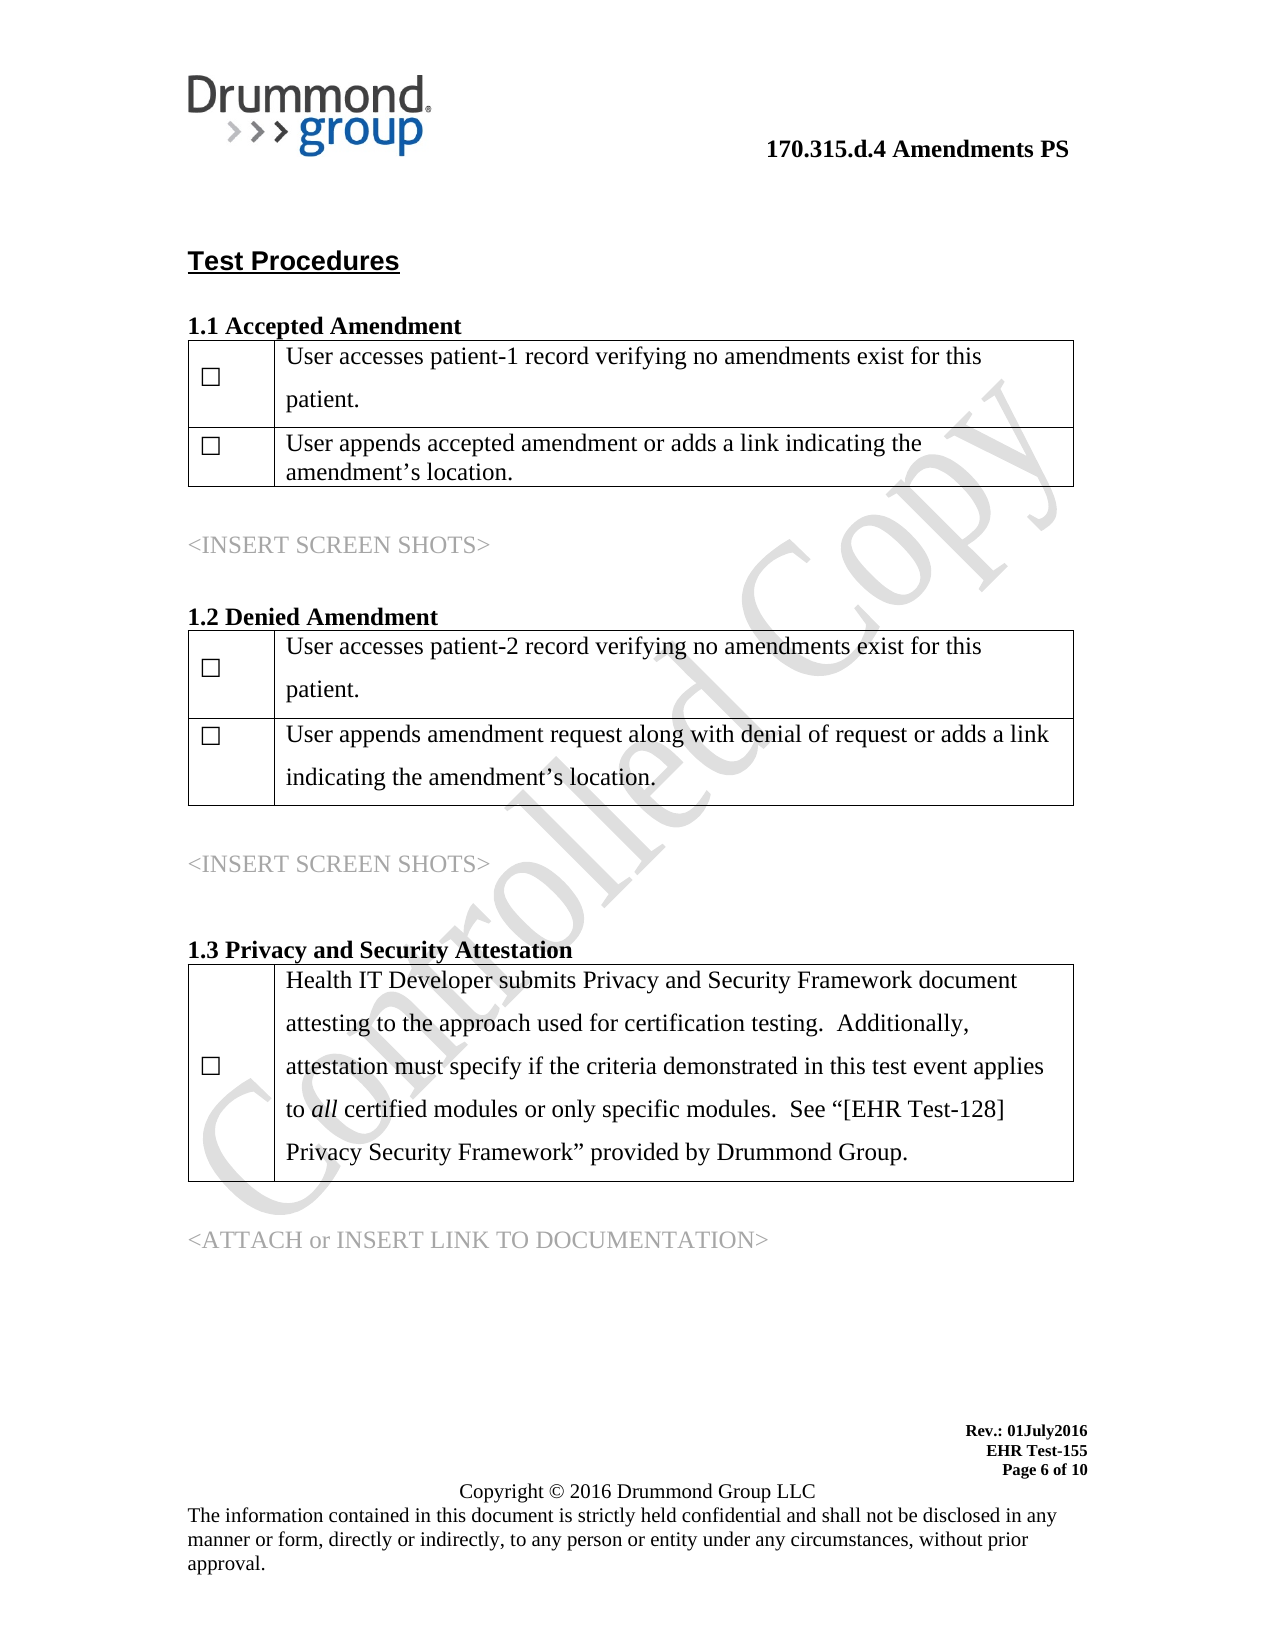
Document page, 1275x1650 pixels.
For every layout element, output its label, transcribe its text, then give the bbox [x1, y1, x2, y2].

table_cell [189, 428, 274, 486]
table_header User accesses patient-1 record verifying no amendments exist for this patient. [275, 341, 1073, 427]
text 1.2 Denied Amendment [187, 602, 1087, 630]
table_cell User appends accepted amendment or adds a link indicating the amendment’s location. [275, 428, 1073, 486]
text 1.1 Accepted Amendment [187, 311, 1087, 340]
table_header User accesses patient-2 record verifying no amendments exist for this patient. [275, 631, 1073, 718]
text <ATTACH or INSERT LINK TO DOCUMENTATION> [187, 1225, 1087, 1253]
text <INSERT SCREEN SHOTS> [187, 849, 1087, 878]
table_cell User appends amendment request along with denial of request or adds a link indicating the amendment’s location. [275, 719, 1073, 805]
subtitle Test Procedures [187, 245, 1087, 276]
text <INSERT SCREEN SHOTS> [187, 530, 1087, 558]
table_cell [189, 719, 274, 805]
text 1.3 Privacy and Security Attestation [187, 935, 1087, 964]
table_header Health IT Developer submits Privacy and Security Framework document attesting to the approach used for certification testing. Additionally, attestation must specify if the criteria demonstrated in this test event applies to all certified modules or only specific modules. See “[EHR Test-128] Privacy Security Framework” provided by Drummond Group. [275, 965, 1073, 1181]
picture [187, 75, 433, 157]
